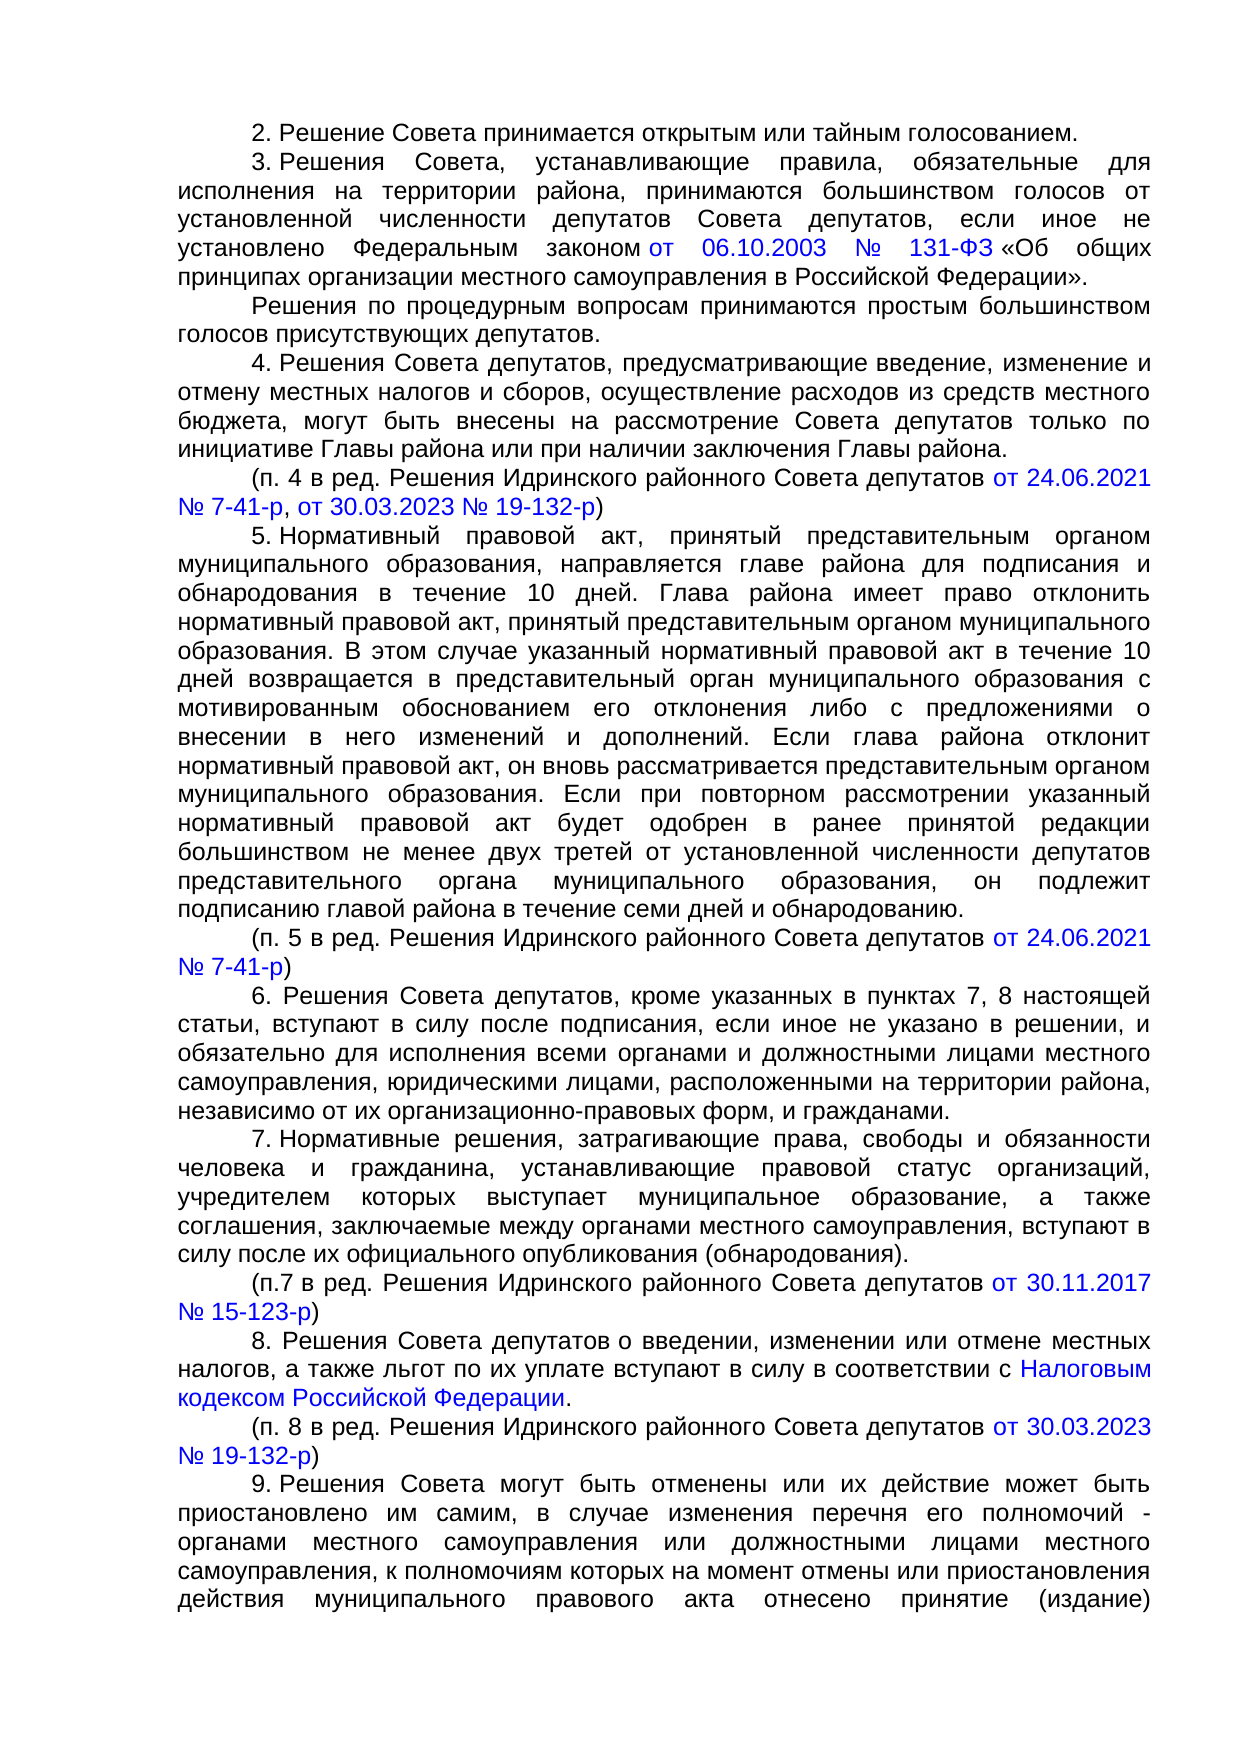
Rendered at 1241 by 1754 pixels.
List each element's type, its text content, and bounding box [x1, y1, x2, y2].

text 7. Нормативные решения, затрагивающие права, свободы и обязанности человека и гражданина, устанавливающие правовой статус организаций, учредителем которых выступает муниципальное образование, а также соглашения, заключаемые между органами местного самоуправления, вступают в силу после их официального опубликования (обнародования). [177, 1124, 1152, 1268]
text 5. Нормативный правовой акт, принятый представительным органом муниципального образования, направляется главе района для подписания и обнародования в течение 10 дней. Глава района имеет право отклонить нормативный правовой акт, принятый представительным органом муниципального образования. В этом случае указанный нормативный правовой акт в течение 10 дней возвращается в представительный орган муниципального образования с мотивированным обоснованием его отклонения либо с предложениями о внесении в него изменений и дополнений. Если глава района отклонит нормативный правовой акт, он вновь рассматривается представительным органом муниципального образования. Если при повторном рассмотрении указанный нормативный правовой акт будет одобрен в ранее принятой редакции большинством не менее двух третей от установленной численности депутатов представительного органа муниципального образования, он подлежит подписанию главой района в течение семи дней и обнародованию. [177, 521, 1152, 923]
text (п. 8 в ред. Решения Идринского районного Совета депутатов от 30.03.2023 № 19-132-р) [177, 1412, 1152, 1469]
text 4. Решения Совета депутатов, предусматривающие введение, изменение и отмену местных налогов и сборов, осуществление расходов из средств местного бюджета, могут быть внесены на рассмотрение Совета депутатов только по инициативе Главы района или при наличии заключения Главы района. [177, 348, 1152, 463]
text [177, 1469, 1152, 1613]
text 2. Решение Совета принимается открытым или тайным голосованием. [177, 118, 1152, 147]
text (п. 4 в ред. Решения Идринского районного Совета депутатов от 24.06.2021 № 7-41-р, от 30.03.2023 № 19-132-р) [177, 463, 1152, 521]
text (п. 5 в ред. Решения Идринского районного Совета депутатов от 24.06.2021 № 7-41-р) [177, 923, 1152, 981]
text (п.7 в ред. Решения Идринского районного Совета депутатов от 30.11.2017 № 15-123-р) [177, 1268, 1152, 1326]
text 8. Решения Совета депутатов о введении, изменении или отмене местных налогов, а также льгот по их уплате вступают в силу в соответствии с Налоговым кодексом Российской Федерации. [177, 1326, 1152, 1412]
text Решения по процедурным вопросам принимаются простым большинством голосов присутствующих депутатов. [177, 291, 1152, 348]
text 3. Решения Совета, устанавливающие правила, обязательные для исполнения на территории района, принимаются большинством голосов от установленной численности депутатов Совета депутатов, если иное не установлено Федеральным законом от 06.10.2003 № 131-ФЗ «Об общих принципах организации местного самоуправления в Российской Федерации». [177, 147, 1152, 291]
text 6. Решения Совета депутатов, кроме указанных в пунктах 7, 8 настоящей статьи, вступают в силу после подписания, если иное не указано в решении, и обязательно для исполнения всеми органами и должностными лицами местного самоуправления, юридическими лицами, расположенными на территории района, независимо от их организационно-правовых форм, и гражданами. [177, 981, 1152, 1124]
